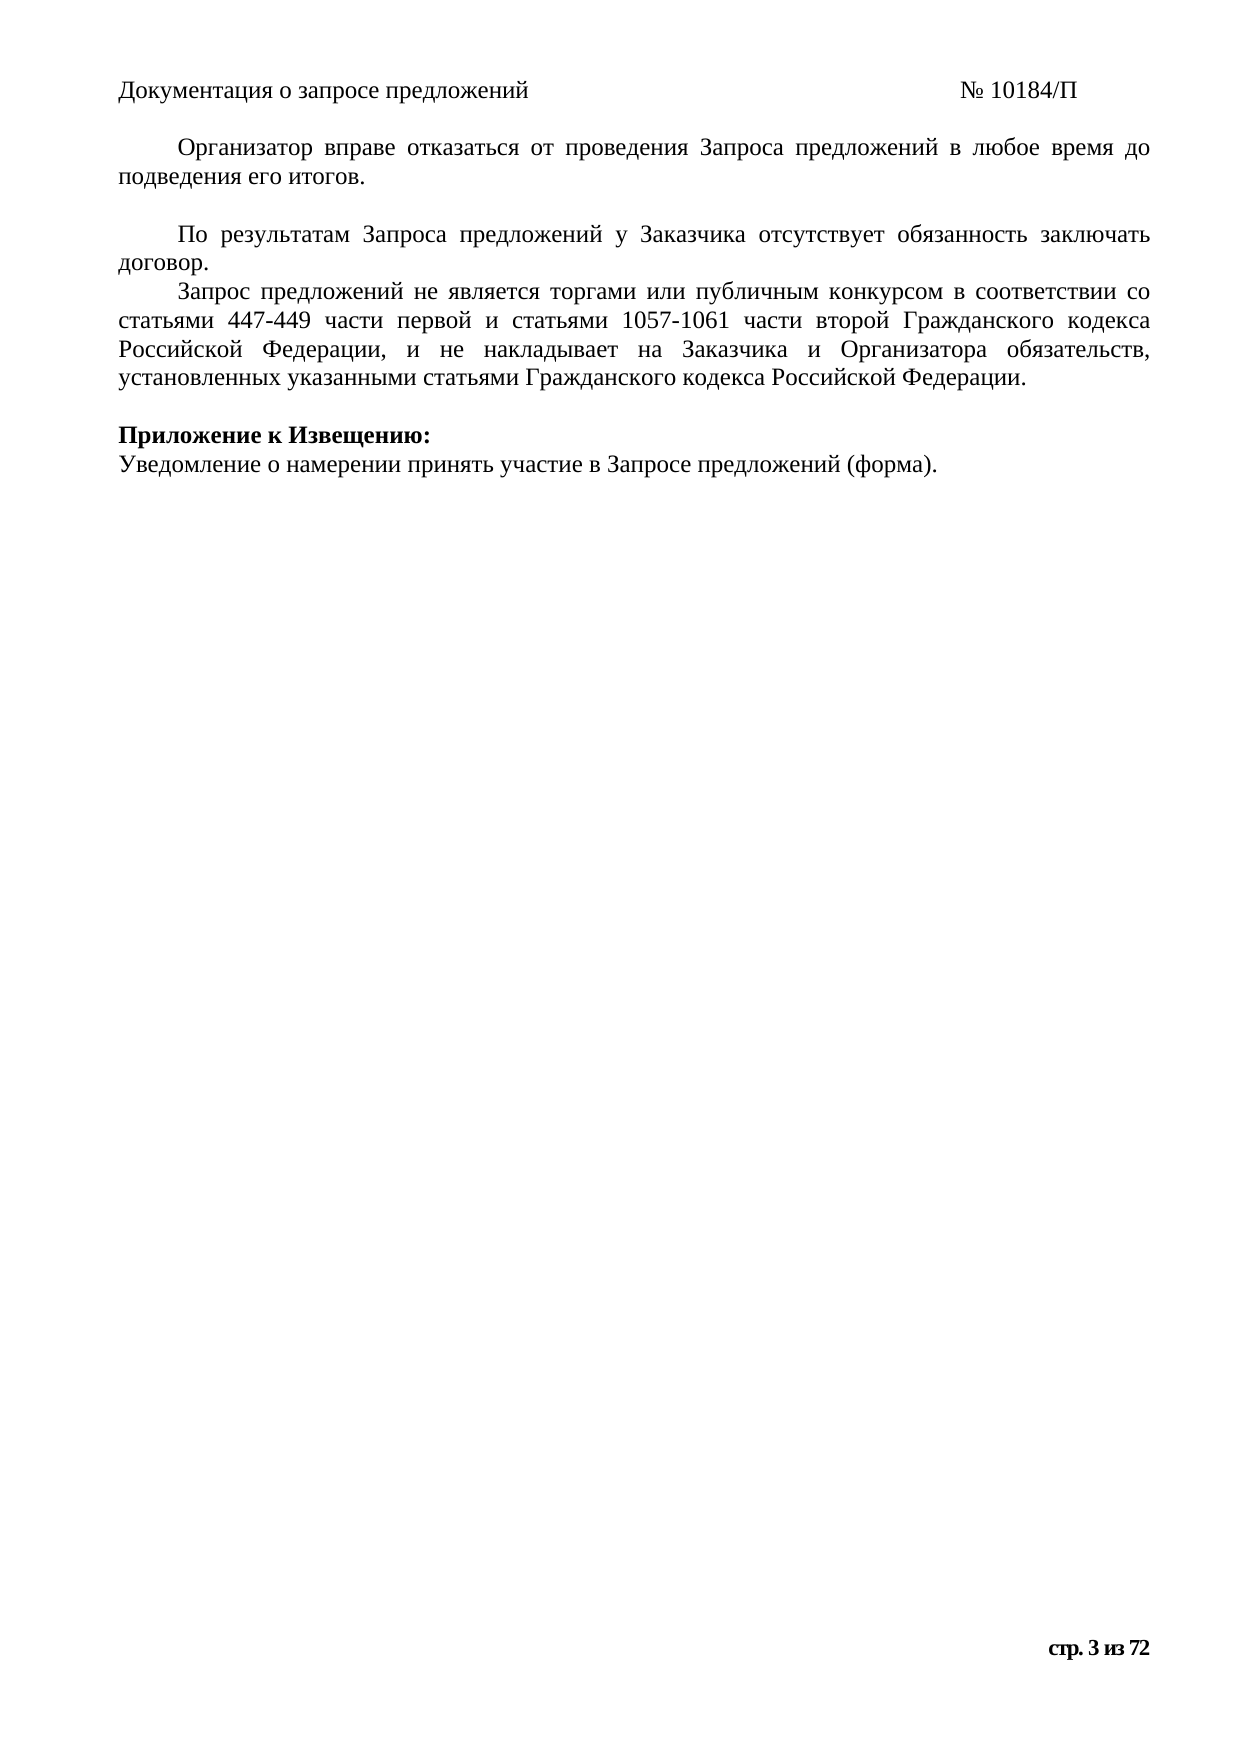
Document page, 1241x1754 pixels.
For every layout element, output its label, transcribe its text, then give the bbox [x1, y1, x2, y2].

text По результатам Запроса предложений у Заказчика отсутствует обязанность заключать договор. [118, 219, 1152, 276]
text Уведомление о намерении принять участие в Запросе предложений (форма). [118, 449, 1152, 477]
text Запрос предложений не является торгами или публичным конкурсом в соответствии со статьями 447-449 части первой и статьями 1057-1061 части второй Гражданского кодекса Российской Федерации, и не накладывает на Заказчика и Организатора обязательств, установленных указанными статьями Гражданского кодекса Российской Федерации. [118, 276, 1152, 391]
text Организатор вправе отказаться от проведения Запроса предложений в любое время до подведения его итогов. [118, 132, 1152, 190]
text Приложение к Извещению: [118, 420, 1152, 449]
